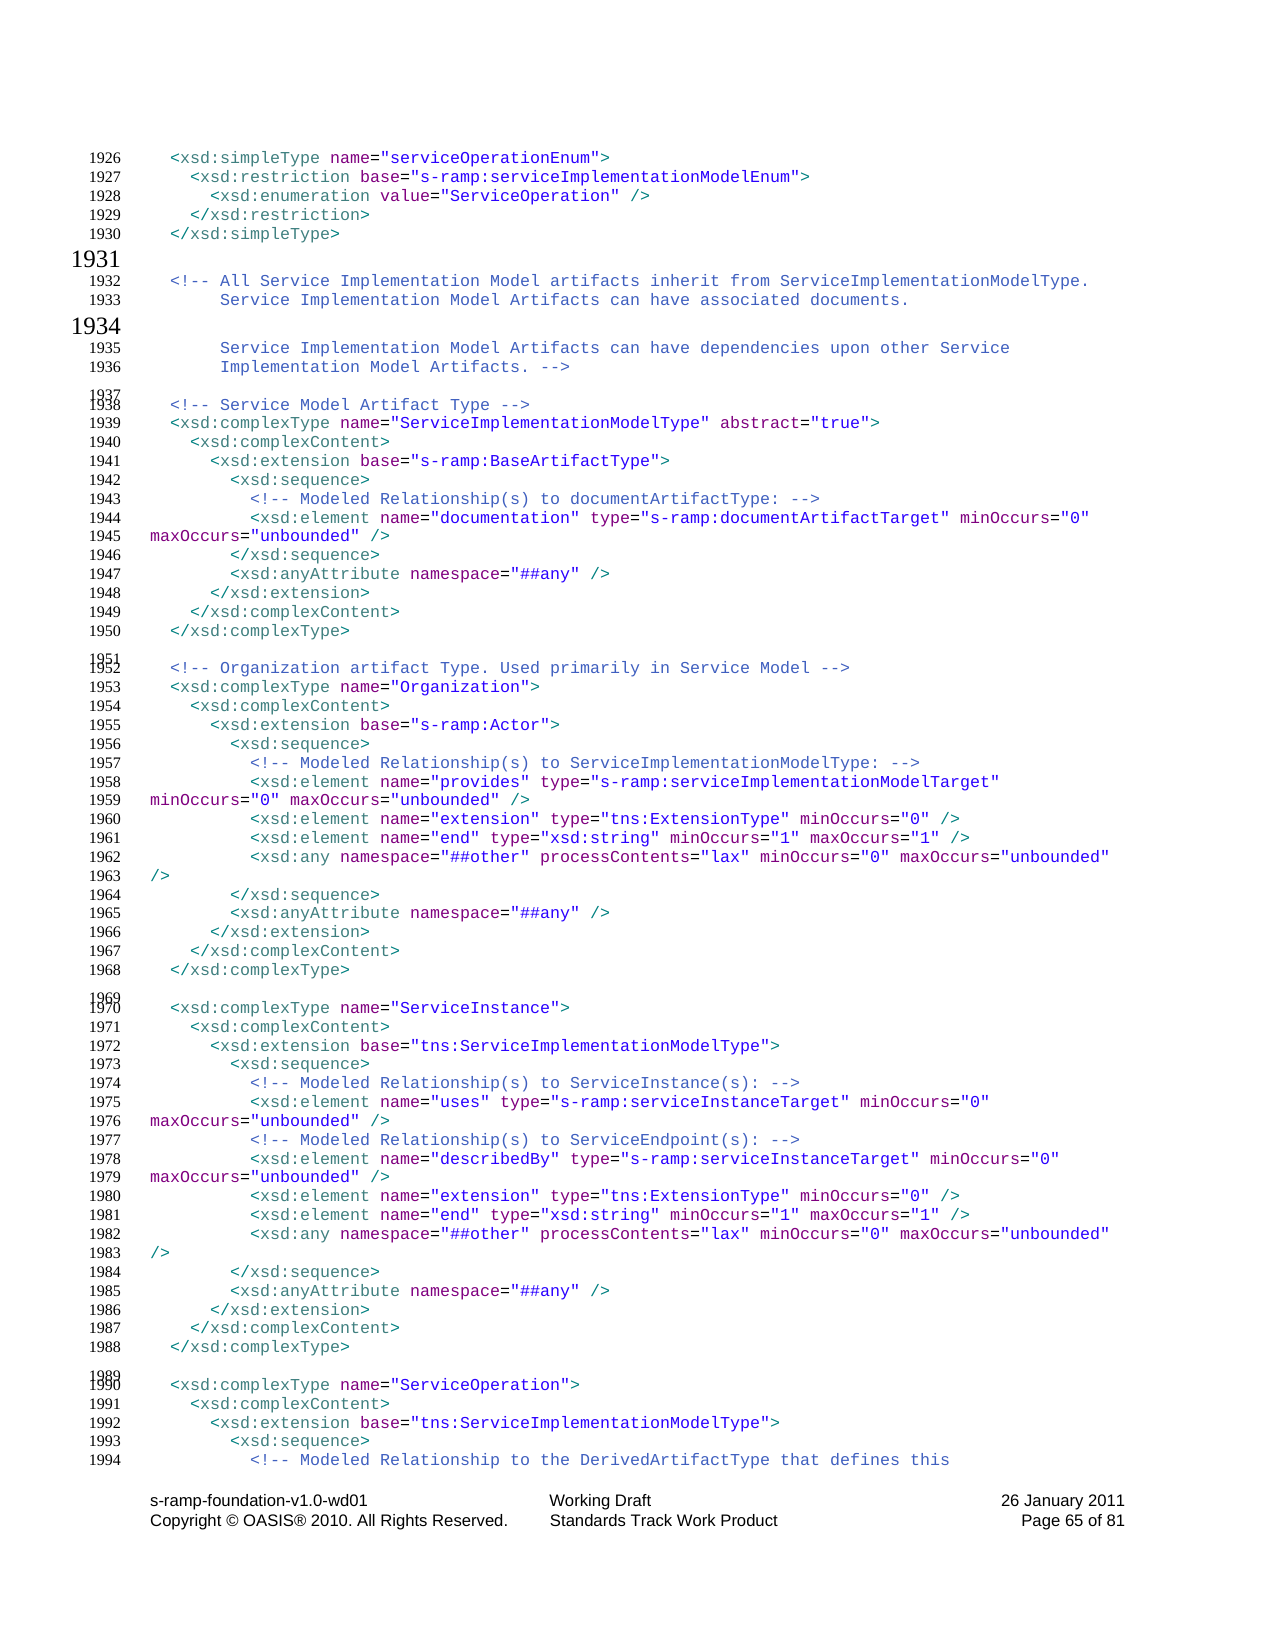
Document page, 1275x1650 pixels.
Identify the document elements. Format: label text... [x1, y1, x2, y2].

text <xsd:enumeration value="ServiceOperation" /> [150, 188, 1125, 207]
text </xsd:extension> [150, 584, 1125, 603]
text <!-- Modeled Relationship(s) to documentArtifactType: --> [150, 490, 1125, 509]
text </xsd:extension> [150, 924, 1125, 943]
text </xsd:sequence> [150, 1263, 1125, 1282]
text </xsd:complexContent> [150, 943, 1125, 962]
text <xsd:sequence> [150, 471, 1125, 490]
text <xsd:element name="provides" type="s-ramp:serviceImplementationModelTarget" minOccurs="0" maxOccurs="unbounded" /> [150, 773, 1125, 811]
text <xsd:anyAttribute namespace="##any" /> [150, 566, 1125, 584]
text <xsd:element name="end" type="xsd:string" minOccurs="1" maxOccurs="1" /> [150, 830, 1125, 848]
text <xsd:element name="describedBy" type="s-ramp:serviceInstanceTarget" minOccurs="0" maxOccurs="unbounded" /> [150, 1150, 1125, 1188]
text <xsd:complexContent> [150, 698, 1125, 717]
text <xsd:sequence> [150, 1433, 1125, 1452]
text </xsd:complexType> [150, 962, 1125, 981]
text <xsd:complexType name="ServiceOperation"> [150, 1376, 1125, 1395]
text <xsd:anyAttribute namespace="##any" /> [150, 1282, 1125, 1301]
text </xsd:complexContent> [150, 1320, 1125, 1339]
text <xsd:complexType name="ServiceImplementationModelType" abstract="true"> [150, 415, 1125, 434]
text <!-- Modeled Relationship(s) to ServiceImplementationModelType: --> [150, 754, 1125, 773]
text </xsd:sequence> [150, 886, 1125, 905]
text </xsd:extension> [150, 1301, 1125, 1320]
text <xsd:simpleType name="serviceOperationEnum"> [150, 150, 1125, 169]
text <xsd:anyAttribute namespace="##any" /> [150, 905, 1125, 924]
text <xsd:complexContent> [150, 1395, 1125, 1414]
text </xsd:complexContent> [150, 603, 1125, 622]
text <xsd:any namespace="##other" processContents="lax" minOccurs="0" maxOccurs="unbounded" /> [150, 848, 1125, 886]
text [150, 169, 1125, 188]
text <!-- Modeled Relationship(s) to ServiceInstance(s): --> [150, 1075, 1125, 1094]
text <!-- All Service Implementation Model artifacts inherit from ServiceImplementationModelType. [150, 273, 1125, 292]
text <xsd:complexContent> [150, 1018, 1125, 1037]
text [150, 1452, 1125, 1471]
text <xsd:element name="uses" type="s-ramp:serviceInstanceTarget" minOccurs="0" maxOccurs="unbounded" /> [150, 1094, 1125, 1131]
text <xsd:sequence> [150, 735, 1125, 754]
text <xsd:complexType name="Organization"> [150, 679, 1125, 698]
text <xsd:element name="documentation" type="s-ramp:documentArtifactTarget" minOccurs="0" maxOccurs="unbounded" /> [150, 509, 1125, 547]
text </xsd:complexType> [150, 1339, 1125, 1358]
text <!-- Service Model Artifact Type --> [150, 396, 1125, 415]
text <xsd:element name="end" type="xsd:string" minOccurs="1" maxOccurs="1" /> [150, 1207, 1125, 1226]
text <xsd:extension base="tns:ServiceImplementationModelType"> [150, 1037, 1125, 1056]
text <xsd:element name="extension" type="tns:ExtensionType" minOccurs="0" /> [150, 811, 1125, 830]
text Implementation Model Artifacts. --> [150, 358, 1125, 377]
text Service Implementation Model Artifacts can have associated documents. [150, 292, 1125, 311]
text </xsd:simpleType> [150, 225, 1125, 244]
text <xsd:extension base="tns:ServiceImplementationModelType"> [150, 1414, 1125, 1433]
text <!-- Modeled Relationship(s) to ServiceEndpoint(s): --> [150, 1131, 1125, 1150]
text <xsd:complexType name="ServiceInstance"> [150, 999, 1125, 1018]
text <xsd:complexContent> [150, 434, 1125, 453]
text </xsd:complexType> [150, 622, 1125, 641]
text <xsd:extension base="s-ramp:BaseArtifactType"> [150, 453, 1125, 471]
text <xsd:element name="extension" type="tns:ExtensionType" minOccurs="0" /> [150, 1188, 1125, 1207]
text Service Implementation Model Artifacts can have dependencies upon other Service [150, 339, 1125, 358]
text </xsd:restriction> [150, 207, 1125, 225]
text <xsd:extension base="s-ramp:Actor"> [150, 717, 1125, 735]
text <xsd:sequence> [150, 1056, 1125, 1075]
text <!-- Organization artifact Type. Used primarily in Service Model --> [150, 660, 1125, 679]
text </xsd:sequence> [150, 547, 1125, 566]
text <xsd:any namespace="##other" processContents="lax" minOccurs="0" maxOccurs="unbounded" /> [150, 1226, 1125, 1263]
